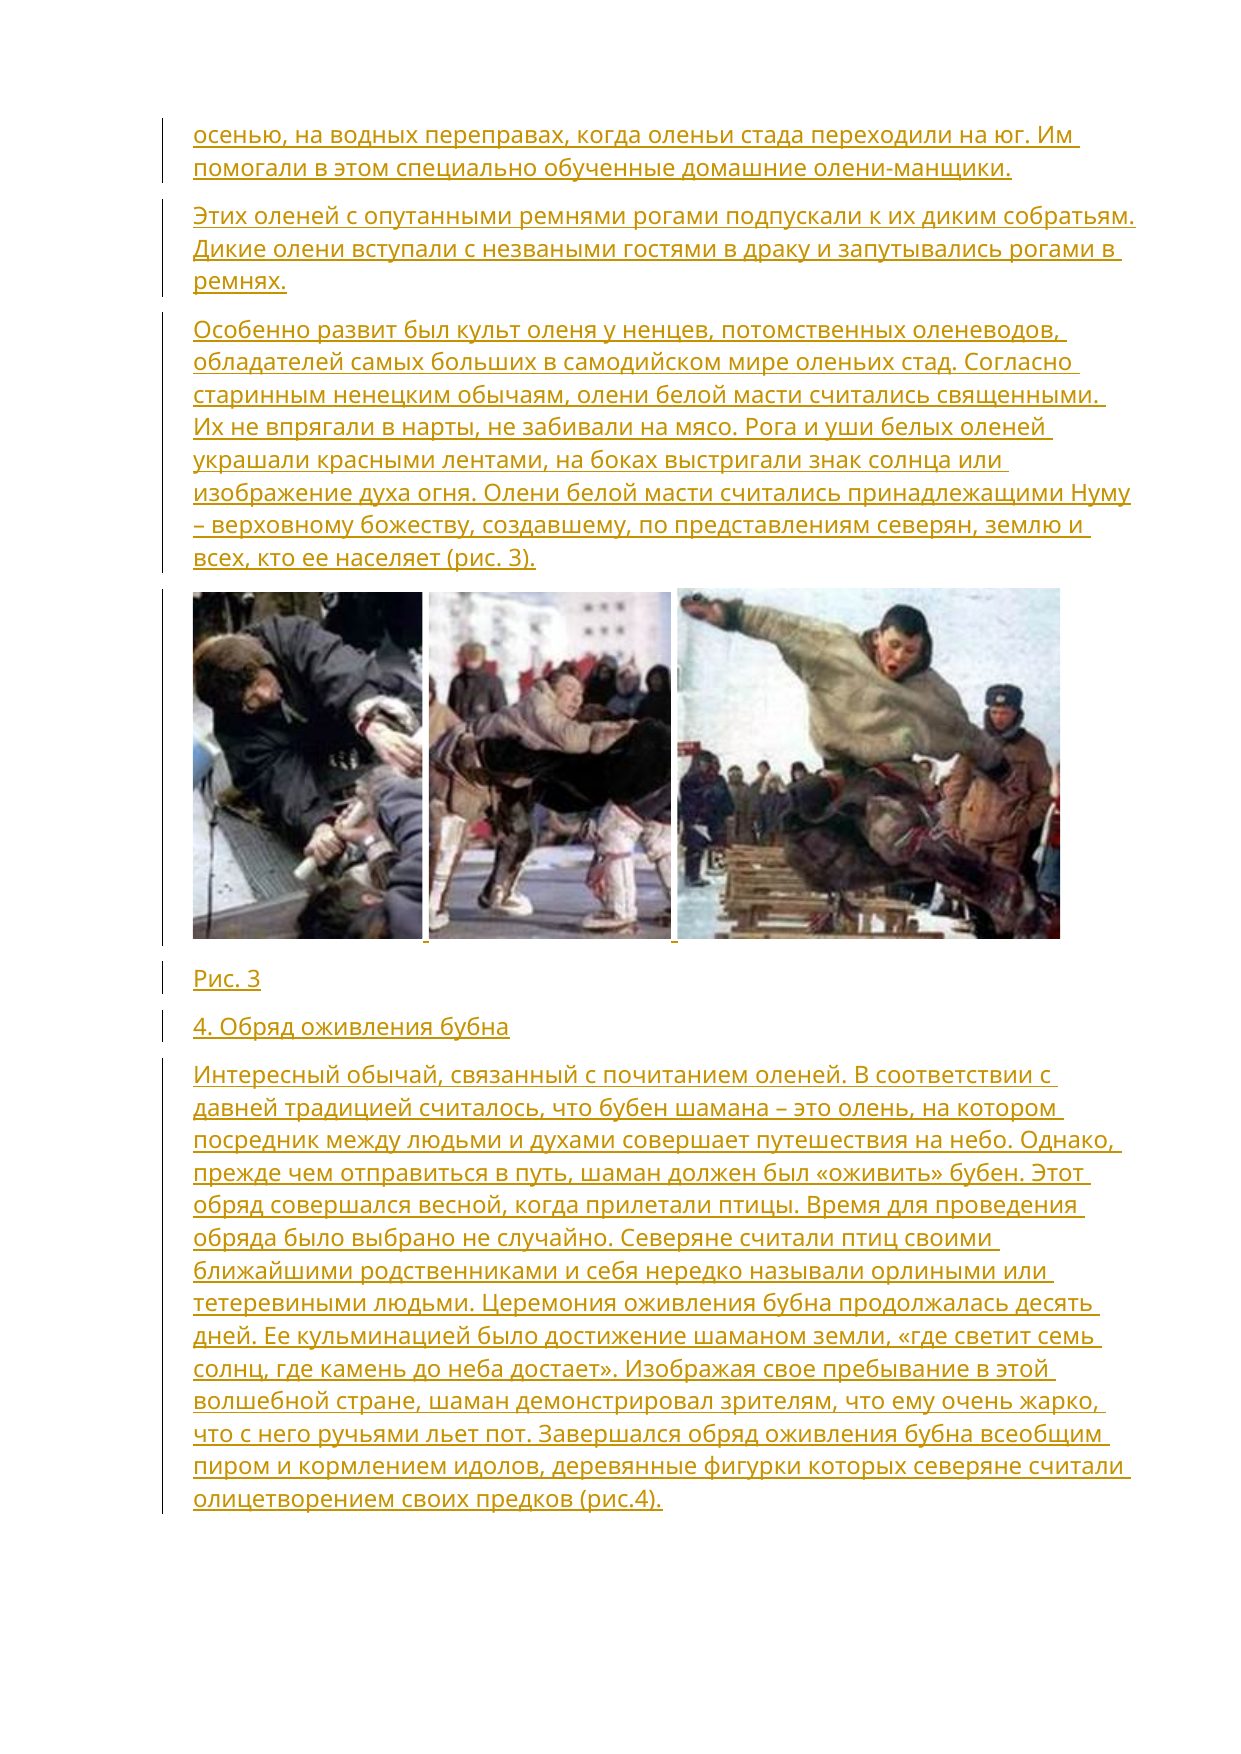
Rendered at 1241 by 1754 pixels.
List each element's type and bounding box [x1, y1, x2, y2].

picture [192, 592, 423, 939]
picture [428, 592, 671, 939]
picture [677, 588, 1060, 939]
